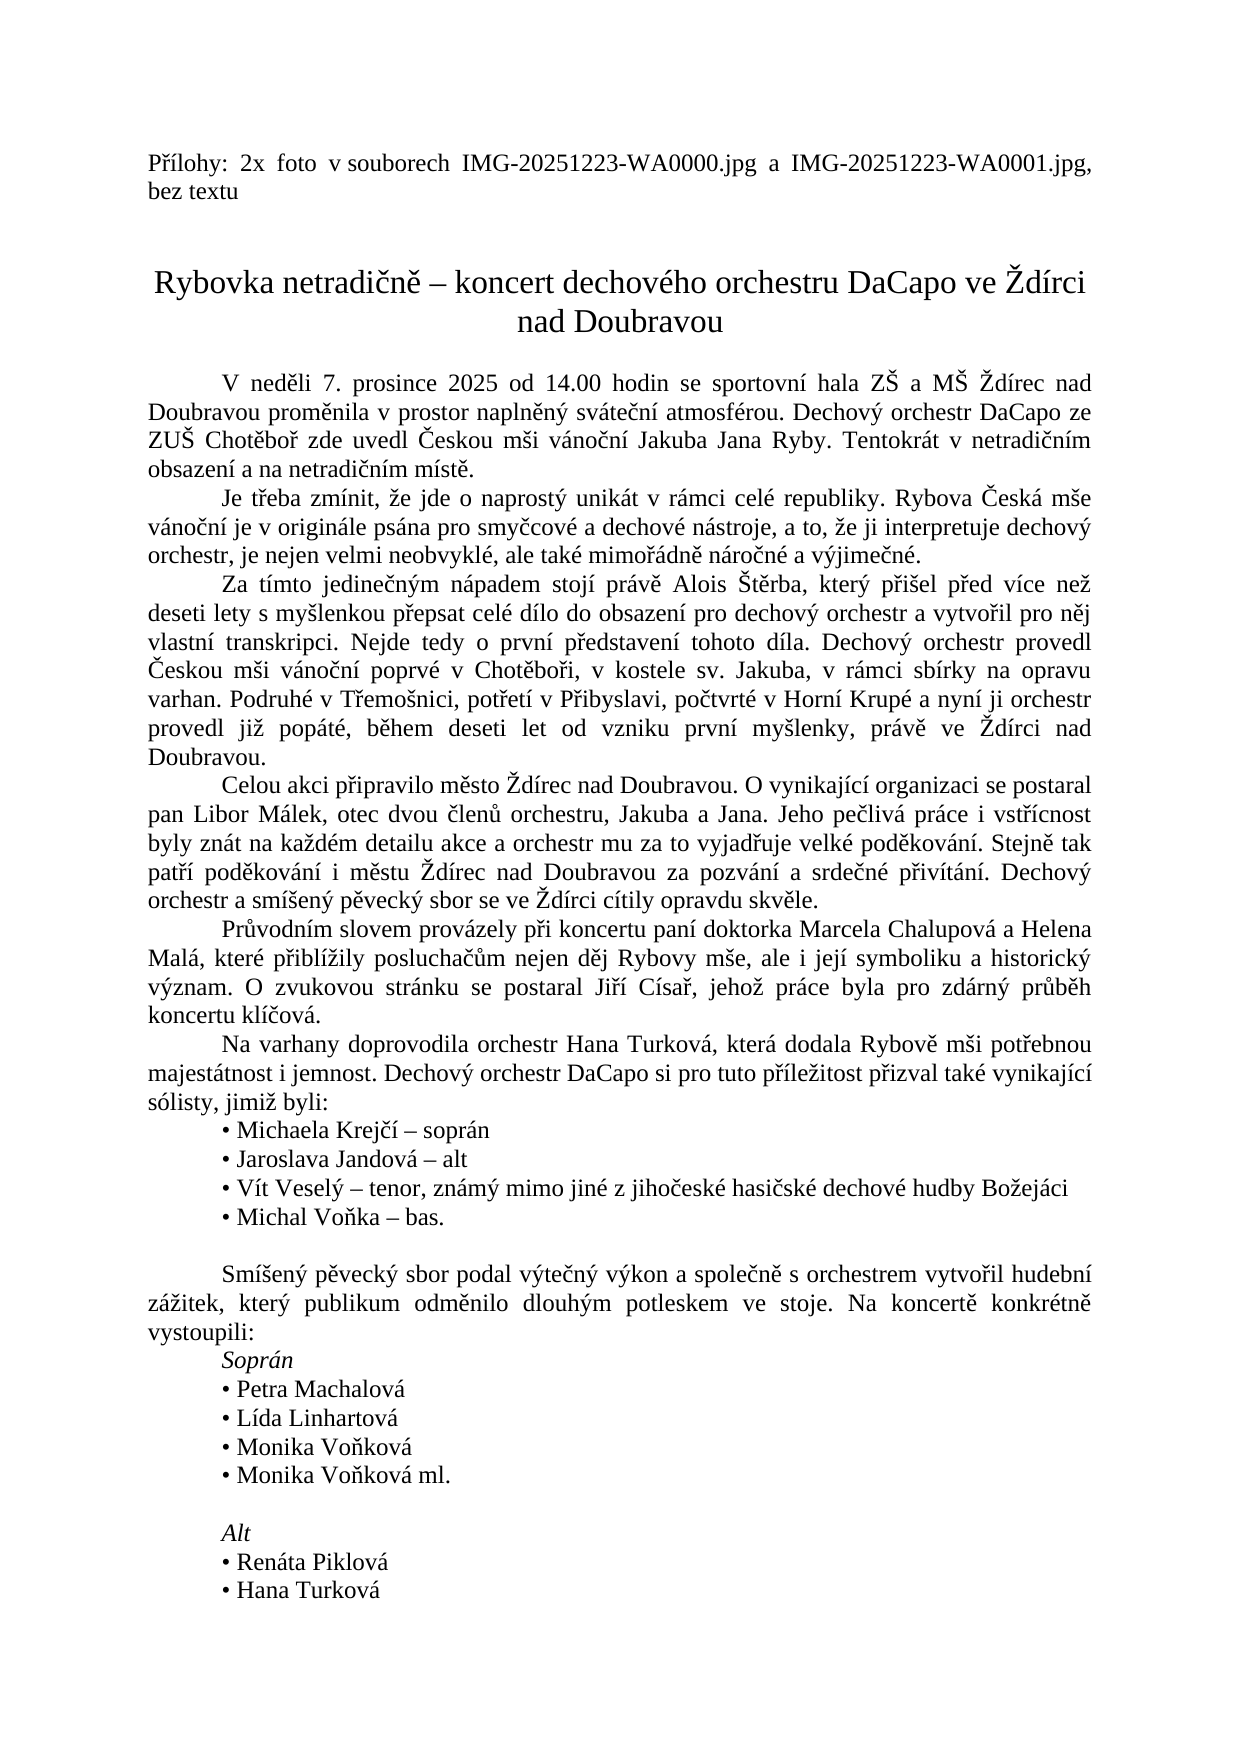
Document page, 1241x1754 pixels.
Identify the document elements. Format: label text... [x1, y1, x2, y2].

text Průvodním slovem provázely při koncertu paní doktorka Marcela Chalupová a Helena Malá, které přiblížily posluchačům nejen děj Rybovy mše, ale i její symboliku a historický význam. O zvukovou stránku se postaral Jiří Císař, jehož práce byla pro zdárný průběh koncertu klíčová. [148, 914, 1093, 1029]
text Na varhany doprovodila orchestr Hana Turková, která dodala Rybově mši potřebnou majestátnost i jemnost. Dechový orchestr DaCapo si pro tuto příležitost přizval také vynikající sólisty, jimiž byli: [148, 1029, 1093, 1116]
text Celou akci připravilo město Ždírec nad Doubravou. O vynikající organizaci se postaral pan Libor Málek, otec dvou členů orchestru, Jakuba a Jana. Jeho pečlivá práce i vstřícnost byly znát na každém detailu akce a orchestr mu za to vyjadřuje velké poděkování. Stejně tak patří poděkování i městu Ždírec nad Doubravou za pozvání a srdečné přivítání. Dechový orchestr a smíšený pěvecký sbor se ve Ždírci cítily opravdu skvěle. [148, 771, 1093, 914]
text Smíšený pěvecký sbor podal výtečný výkon a společně s orchestrem vytvořil hudební zážitek, který publikum odměnilo dlouhým potleskem ve stoje. Na koncertě konkrétně vystoupili: [148, 1259, 1093, 1346]
text Rybovka netradičně – koncert dechového orchestru DaCapo ve Ždírci nad Doubravou [148, 263, 1093, 339]
text Je třeba zmínit, že jde o naprostý unikát v rámci celé republiky. Rybova Česká mše vánoční je v originále psána pro smyčcové a dechové nástroje, a to, že ji interpretuje dechový orchestr, je nejen velmi neobvyklé, ale také mimořádně náročné a výjimečné. [148, 483, 1093, 569]
text • Michaela Krejčí – soprán • Jaroslava Jandová – alt • Vít Veselý – tenor, známý mimo jiné z jihočeské hasičské dechové hudby Božejáci • Michal Voňka – bas. [221, 1116, 1093, 1231]
text V neděli 7. prosince 2025 od 14.00 hodin se sportovní hala ZŠ a MŠ Ždírec nad Doubravou proměnila v prostor naplněný sváteční atmosférou. Dechový orchestr DaCapo ze ZUŠ Chotěboř zde uvedl Českou mši vánoční Jakuba Jana Ryby. Tentokrát v netradičním obsazení a na netradičním místě. [148, 368, 1093, 483]
text Soprán • Petra Machalová • Lída Linhartová • Monika Voňková • Monika Voňková ml. [221, 1346, 1093, 1489]
text Alt • Renáta Piklová • Hana Turková [221, 1518, 1093, 1604]
text Za tímto jedinečným nápadem stojí právě Alois Štěrba, který přišel před více než deseti lety s myšlenkou přepsat celé dílo do obsazení pro dechový orchestr a vytvořil pro něj vlastní transkripci. Nejde tedy o první představení tohoto díla. Dechový orchestr provedl Českou mši vánoční poprvé v Chotěboři, v kostele sv. Jakuba, v rámci sbírky na opravu varhan. Podruhé v Třemošnici, potřetí v Přibyslavi, počtvrté v Horní Krupé a nyní ji orchestr provedl již popáté, během deseti let od vzniku první myšlenky, právě ve Ždírci nad Doubravou. [148, 569, 1093, 771]
text Přílohy: 2x foto v souborech IMG-20251223-WA0000.jpg a IMG-20251223-WA0001.jpg, bez textu [148, 148, 1093, 205]
